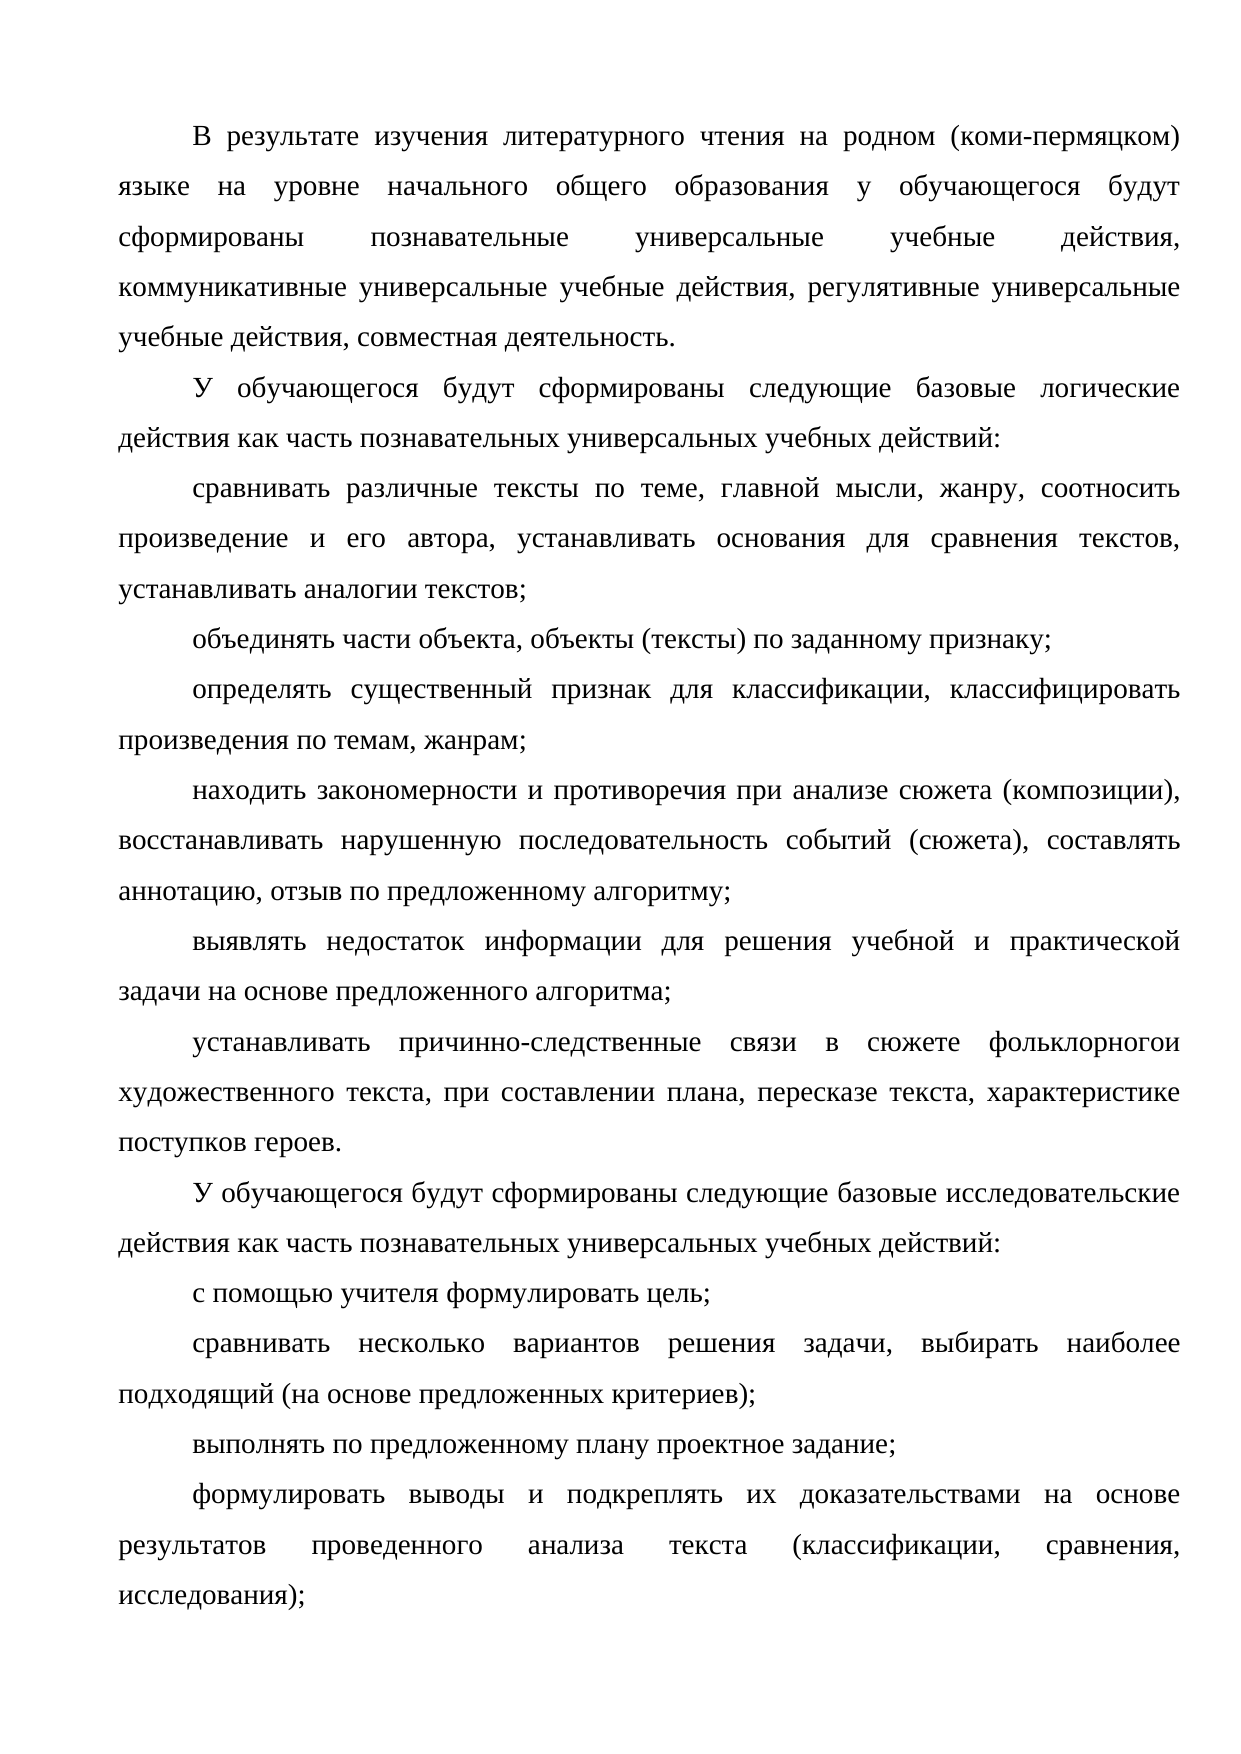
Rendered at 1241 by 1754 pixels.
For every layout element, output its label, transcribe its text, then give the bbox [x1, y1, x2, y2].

text выявлять недостаток информации для решения учебной и практической задачи на основе предложенного алгоритма; [118, 923, 1181, 1007]
text находить закономерности и противоречия при анализе сюжета (композиции), восстанавливать нарушенную последовательность событий (сюжета), составлять аннотацию, отзыв по предложенному алгоритму; [118, 772, 1181, 906]
text устанавливать причинно-следственные связи в сюжете фольклорногои художественного текста, при составлении плана, пересказе текста, характеристике поступков героев. [118, 1024, 1181, 1158]
text определять существенный признак для классификации, классифицировать произведения по темам, жанрам; [118, 672, 1181, 755]
text У обучающегося будут сформированы следующие базовые логические действия как часть познавательных универсальных учебных действий: [118, 370, 1181, 453]
text с помощью учителя формулировать цель; [118, 1275, 1181, 1309]
text формулировать выводы и подкреплять их доказательствами на основе результатов проведенного анализа текста (классификации, сравнения, исследования); [118, 1477, 1181, 1611]
text выполнять по предложенному плану проектное задание; [118, 1426, 1181, 1460]
text У обучающегося будут сформированы следующие базовые исследовательские действия как часть познавательных универсальных учебных действий: [118, 1175, 1181, 1258]
text объединять части объекта, объекты (тексты) по заданному признаку; [118, 621, 1181, 655]
text сравнивать несколько вариантов решения задачи, выбирать наиболее подходящий (на основе предложенных критериев); [118, 1326, 1181, 1409]
text В результате изучения литературного чтения на родном (коми-пермяцком) языке на уровне начального общего образования у обучающегося будут сформированы познавательные универсальные учебные действия, коммуникативные универсальные учебные действия, регулятивные универсальные учебные действия, совместная деятельность. [118, 118, 1181, 353]
text сравнивать различные тексты по теме, главной мысли, жанру, соотносить произведение и его автора, устанавливать основания для сравнения текстов, устанавливать аналогии текстов; [118, 470, 1181, 604]
